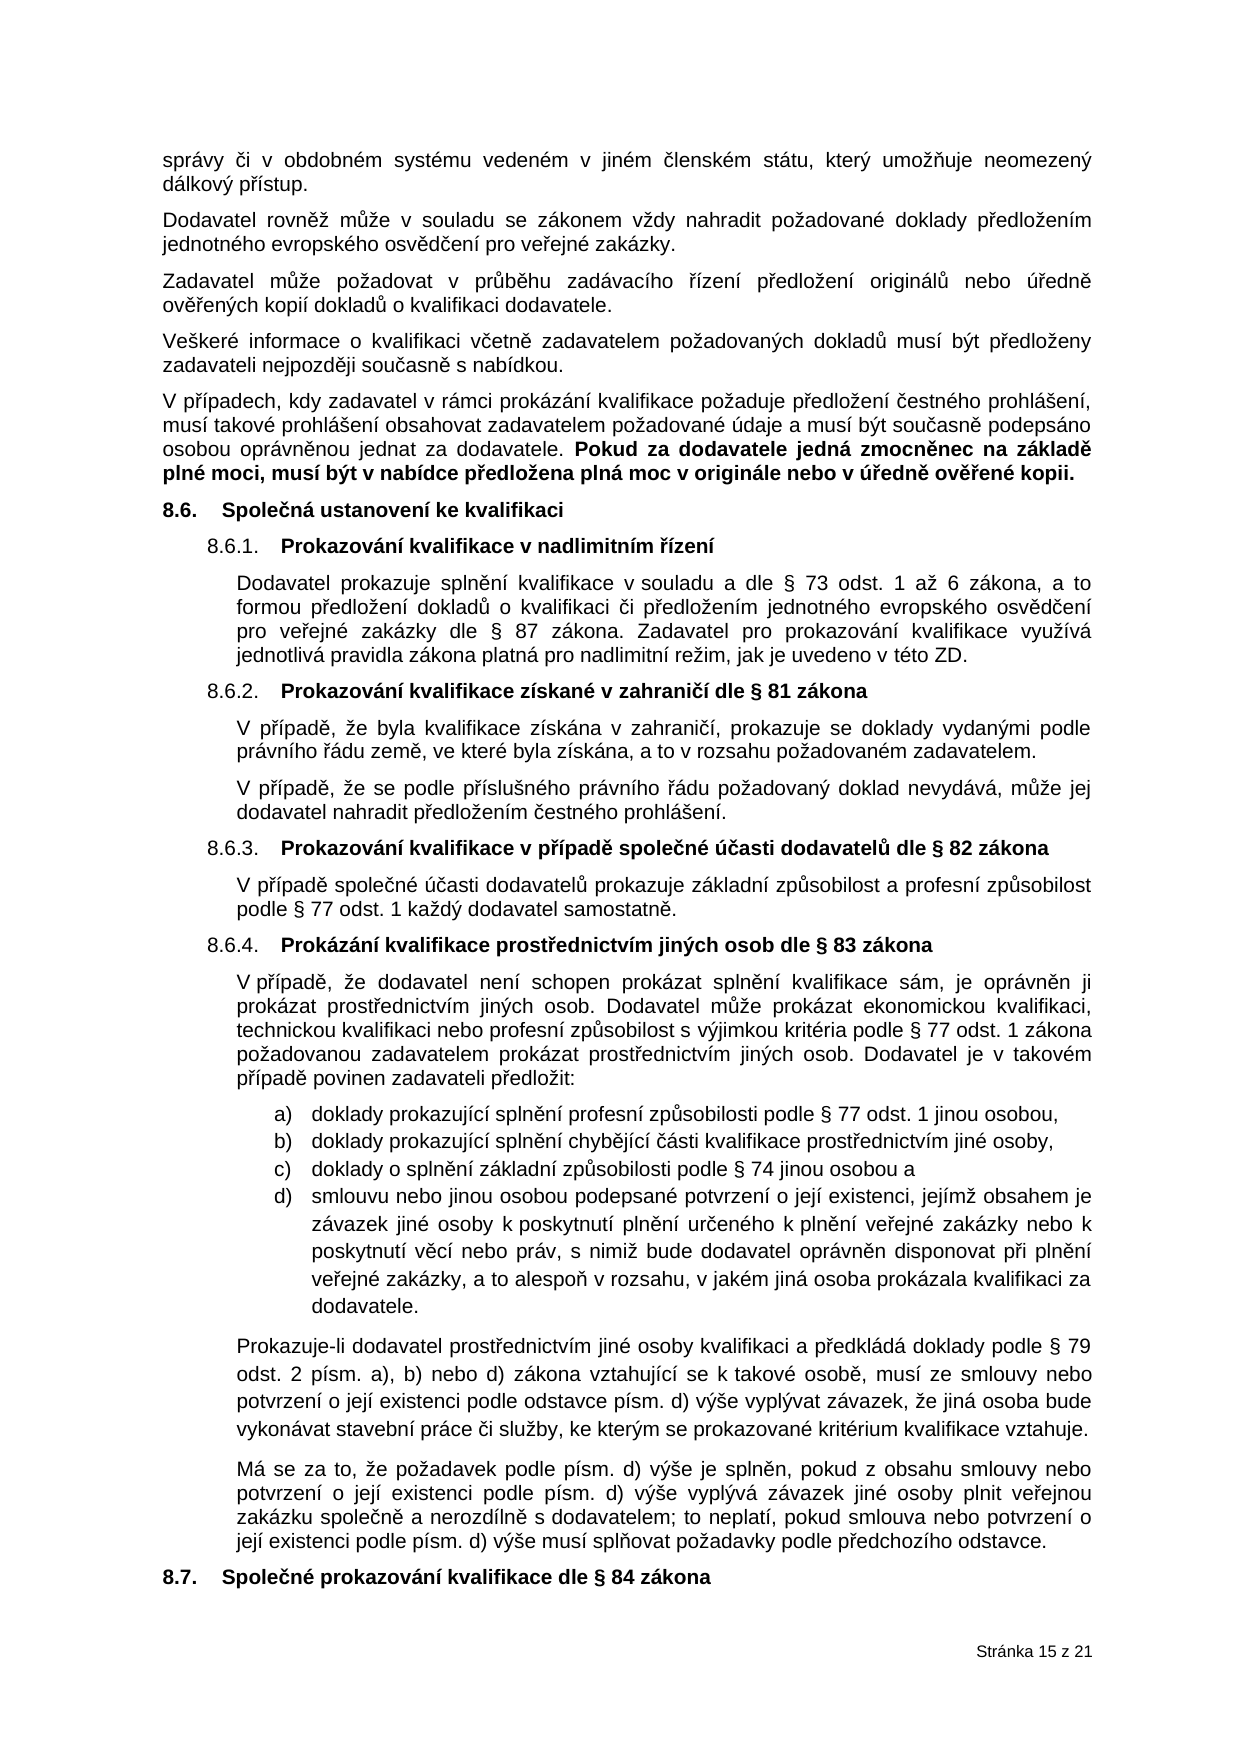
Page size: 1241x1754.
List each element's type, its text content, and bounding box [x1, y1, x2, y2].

list doklady o splnění základní způsobilosti podle § 74 jinou osobou a [274, 1157, 1093, 1181]
text Dodavatel prokazuje splnění kvalifikace v souladu a dle § 73 odst. 1 až 6 zákona, a to formou předložení dokladů o kvalifikaci či předložením jednotného evropského osvědčení pro veřejné zakázky dle § 87 zákona. Zadavatel pro prokazování kvalifikace využívá jednotlivá pravidla zákona platná pro nadlimitní režim, jak je uvedeno v této ZD. [236, 571, 1093, 666]
text Má se za to, že požadavek podle písm. d) výše je splněn, pokud z obsahu smlouvy nebo potvrzení o její existenci podle písm. d) výše vyplývá závazek jiné osoby plnit veřejnou zakázku společně a nerozdílně s dodavatelem; to neplatí, pokud smlouva nebo potvrzení o její existenci podle písm. d) výše musí splňovat požadavky podle předchozího odstavce. [236, 1457, 1093, 1553]
text Společná ustanovení ke kvalifikaci [162, 498, 1093, 522]
text Zadavatel může požadovat v průběhu zadávacího řízení předložení originálů nebo úředně ověřených kopií dokladů o kvalifikaci dodavatele. [162, 268, 1093, 316]
text V případě, že se podle příslušného právního řádu požadovaný doklad nevydává, může jej dodavatel nahradit předložením čestného prohlášení. [236, 776, 1093, 824]
text Prokázání kvalifikace prostřednictvím jiných osob dle § 83 zákona [207, 933, 1093, 957]
text V případech, kdy zadavatel v rámci prokázání kvalifikace požaduje předložení čestného prohlášení, musí takové prohlášení obsahovat zadavatelem požadované údaje a musí být současně podepsáno osobou oprávněnou jednat za dodavatele. Pokud za dodavatele jedná zmocněnec na základě plné moci, musí být v nabídce předložena plná moc v originále nebo v úředně ověřené kopii. [162, 389, 1093, 485]
list smlouvu nebo jinou osobou podepsané potvrzení o její existenci, jejímž obsahem je závazek jiné osoby k poskytnutí plnění určeného k plnění veřejné zakázky nebo k poskytnutí věcí nebo práv, s nimiž bude dodavatel oprávněn disponovat při plnění veřejné zakázky, a to alespoň v rozsahu, v jakém jiná osoba prokázala kvalifikaci za dodavatele. [274, 1184, 1093, 1318]
text V případě, že dodavatel není schopen prokázat splnění kvalifikace sám, je oprávněn ji prokázat prostřednictvím jiných osob. Dodavatel může prokázat ekonomickou kvalifikaci, technickou kvalifikaci nebo profesní způsobilost s výjimkou kritéria podle § 77 odst. 1 zákona požadovanou zadavatelem prokázat prostřednictvím jiných osob. Dodavatel je v takovém případě povinen zadavateli předložit: [236, 969, 1093, 1089]
list doklady prokazující splnění chybějící části kvalifikace prostřednictvím jiné osoby, [274, 1129, 1093, 1153]
text Veškeré informace o kvalifikaci včetně zadavatelem požadovaných dokladů musí být předloženy zadavateli nejpozději současně s nabídkou. [162, 329, 1093, 377]
text Prokazování kvalifikace v nadlimitním řízení [207, 534, 1093, 558]
text Prokazování kvalifikace v případě společné účasti dodavatelů dle § 82 zákona [207, 836, 1093, 860]
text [162, 148, 1093, 196]
text Společné prokazování kvalifikace dle § 84 zákona [162, 1565, 1093, 1589]
text Dodavatel rovněž může v souladu se zákonem vždy nahradit požadované doklady předložením jednotného evropského osvědčení pro veřejné zakázky. [162, 208, 1093, 256]
text Prokazování kvalifikace získané v zahraničí dle § 81 zákona [207, 679, 1093, 703]
list doklady prokazující splnění profesní způsobilosti podle § 77 odst. 1 jinou osobou, [274, 1102, 1093, 1126]
text V případě společné účasti dodavatelů prokazuje základní způsobilost a profesní způsobilost podle § 77 odst. 1 každý dodavatel samostatně. [236, 873, 1093, 921]
text Prokazuje-li dodavatel prostřednictvím jiné osoby kvalifikaci a předkládá doklady podle § 79 odst. 2 písm. a), b) nebo d) zákona vztahující se k takové osobě, musí ze smlouvy nebo potvrzení o její existenci podle odstavce písm. d) výše vyplývat závazek, že jiná osoba bude vykonávat stavební práce či služby, ke kterým se prokazované kritérium kvalifikace vztahuje. [236, 1334, 1093, 1441]
text V případě, že byla kvalifikace získána v zahraničí, prokazuje se doklady vydanými podle právního řádu země, ve které byla získána, a to v rozsahu požadovaném zadavatelem. [236, 715, 1093, 763]
